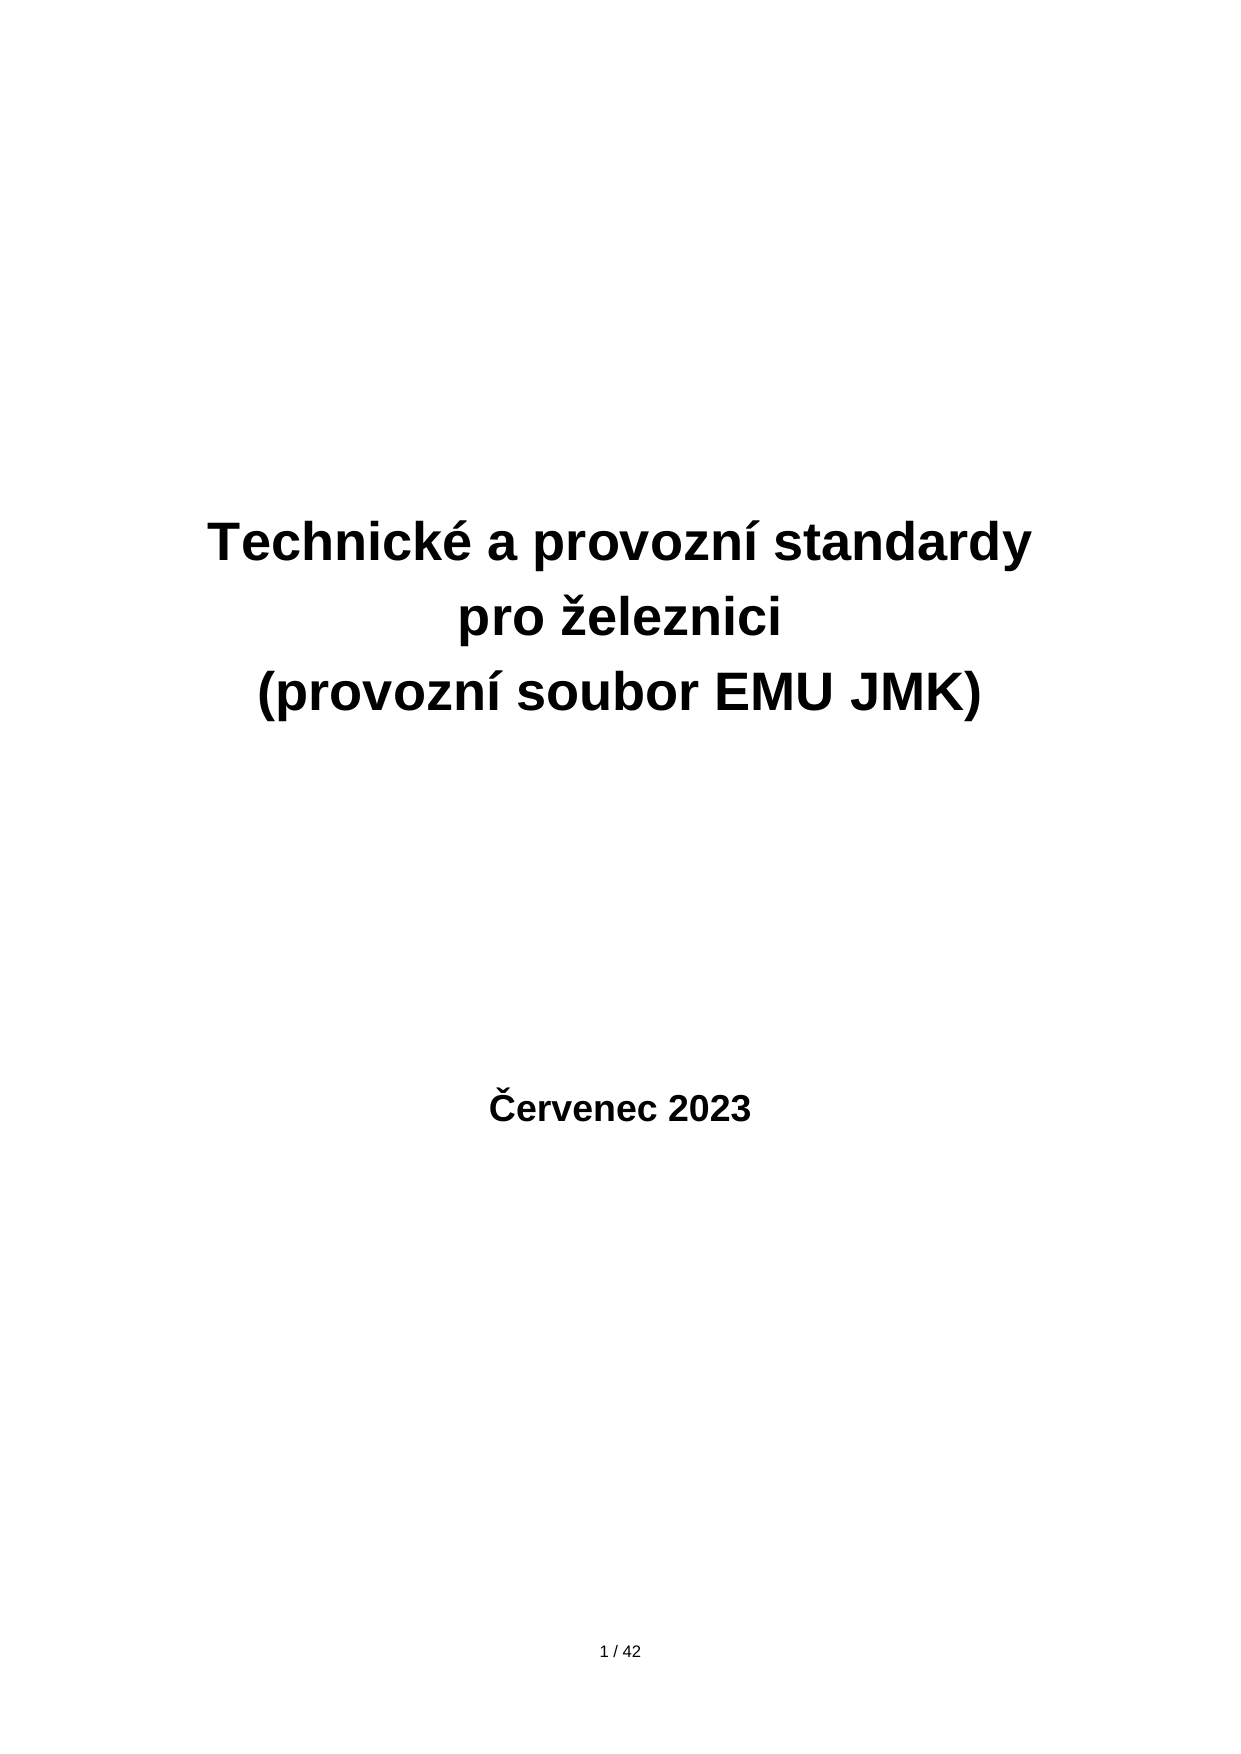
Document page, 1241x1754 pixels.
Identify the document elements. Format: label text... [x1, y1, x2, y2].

text Technické a provozní standardy [148, 510, 1092, 572]
text Červenec 2023 [148, 1086, 1092, 1129]
text (provozní soubor EMU JMK) [148, 659, 1092, 722]
text pro železnici [148, 585, 1092, 647]
